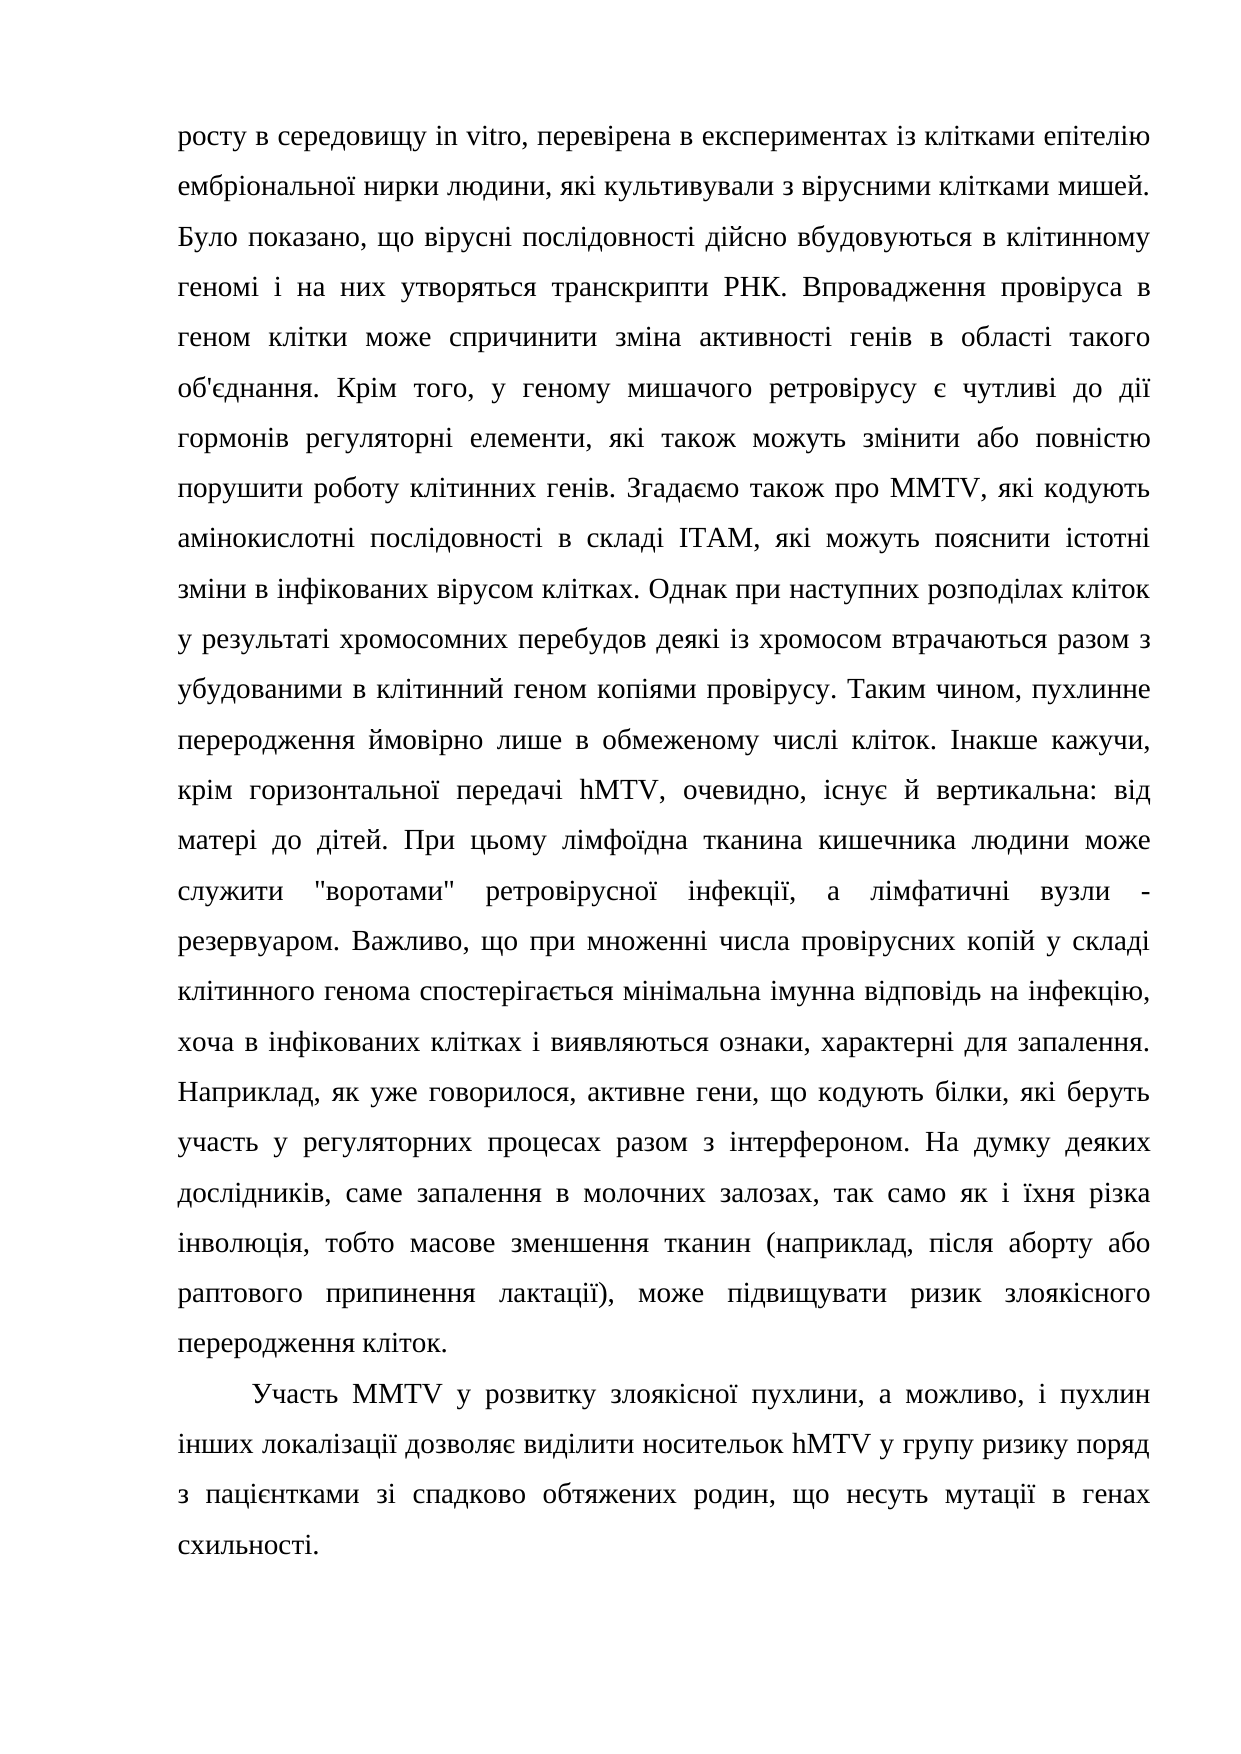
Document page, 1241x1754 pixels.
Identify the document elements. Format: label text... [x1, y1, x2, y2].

text Участь МMTV у розвитку злоякісної пухлини, а можливо, і пухлин інших локалізації дозволяє виділити носительок hMTV у групу ризику поряд з пацієнтками зі спадково обтяжених родин, що несуть мутації в генах схильності. [177, 1376, 1152, 1560]
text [177, 118, 1152, 1359]
